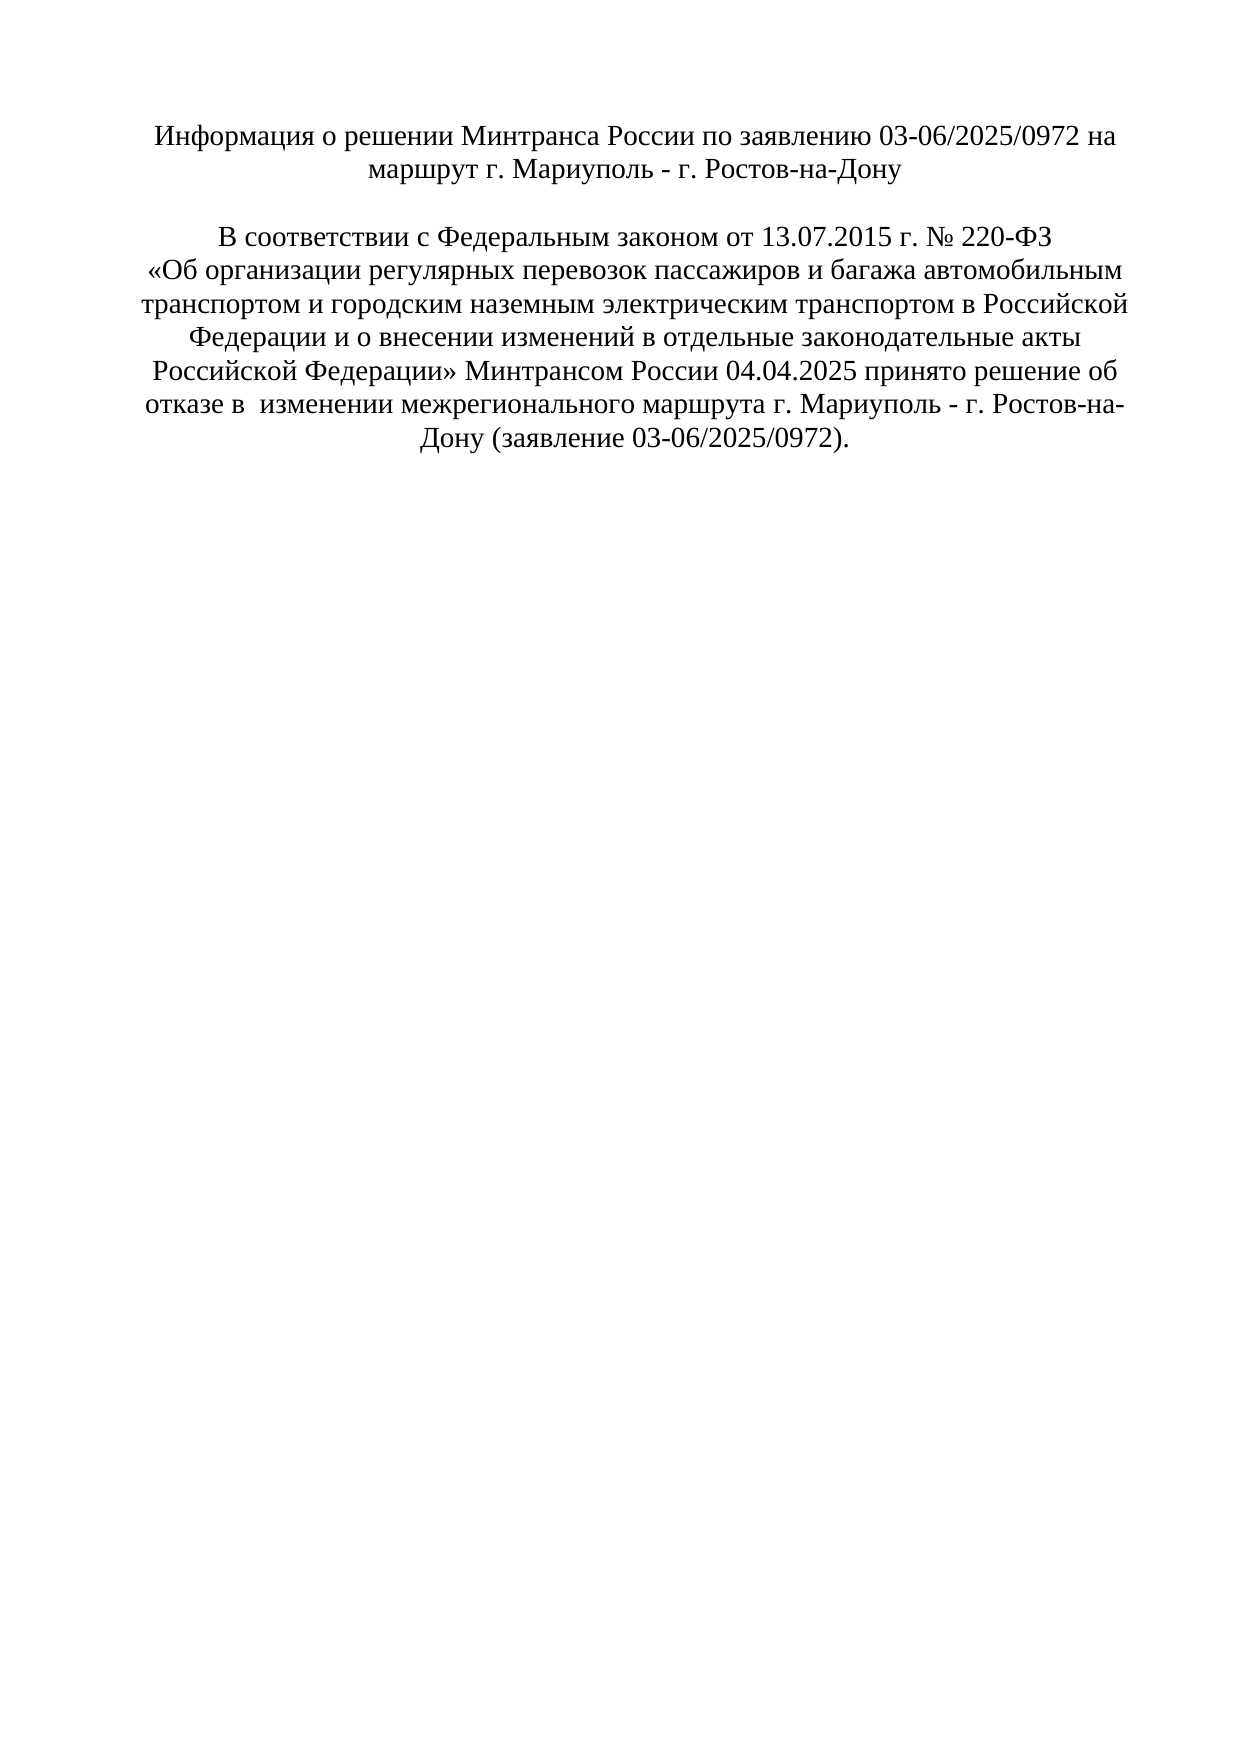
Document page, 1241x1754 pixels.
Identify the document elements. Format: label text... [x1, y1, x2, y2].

text В соответствии с Федеральным законом от 13.07.2015 г. № 220-ФЗ «Об организации регулярных перевозок пассажиров и багажа автомобильным транспортом и городским наземным электрическим транспортом в Российской Федерации и о внесении изменений в отдельные законодательные акты Российской Федерации» Минтрансом России 04.04.2025 принято решение об отказе в изменении межрегионального маршрута г. Мариуполь - г. Ростов-на-Дону (заявление 03-06/2025/0972). [118, 219, 1152, 453]
text Информация о решении Минтранса России по заявлению 03-06/2025/0972 на маршрут г. Мариуполь - г. Ростов-на-Дону [118, 118, 1152, 185]
